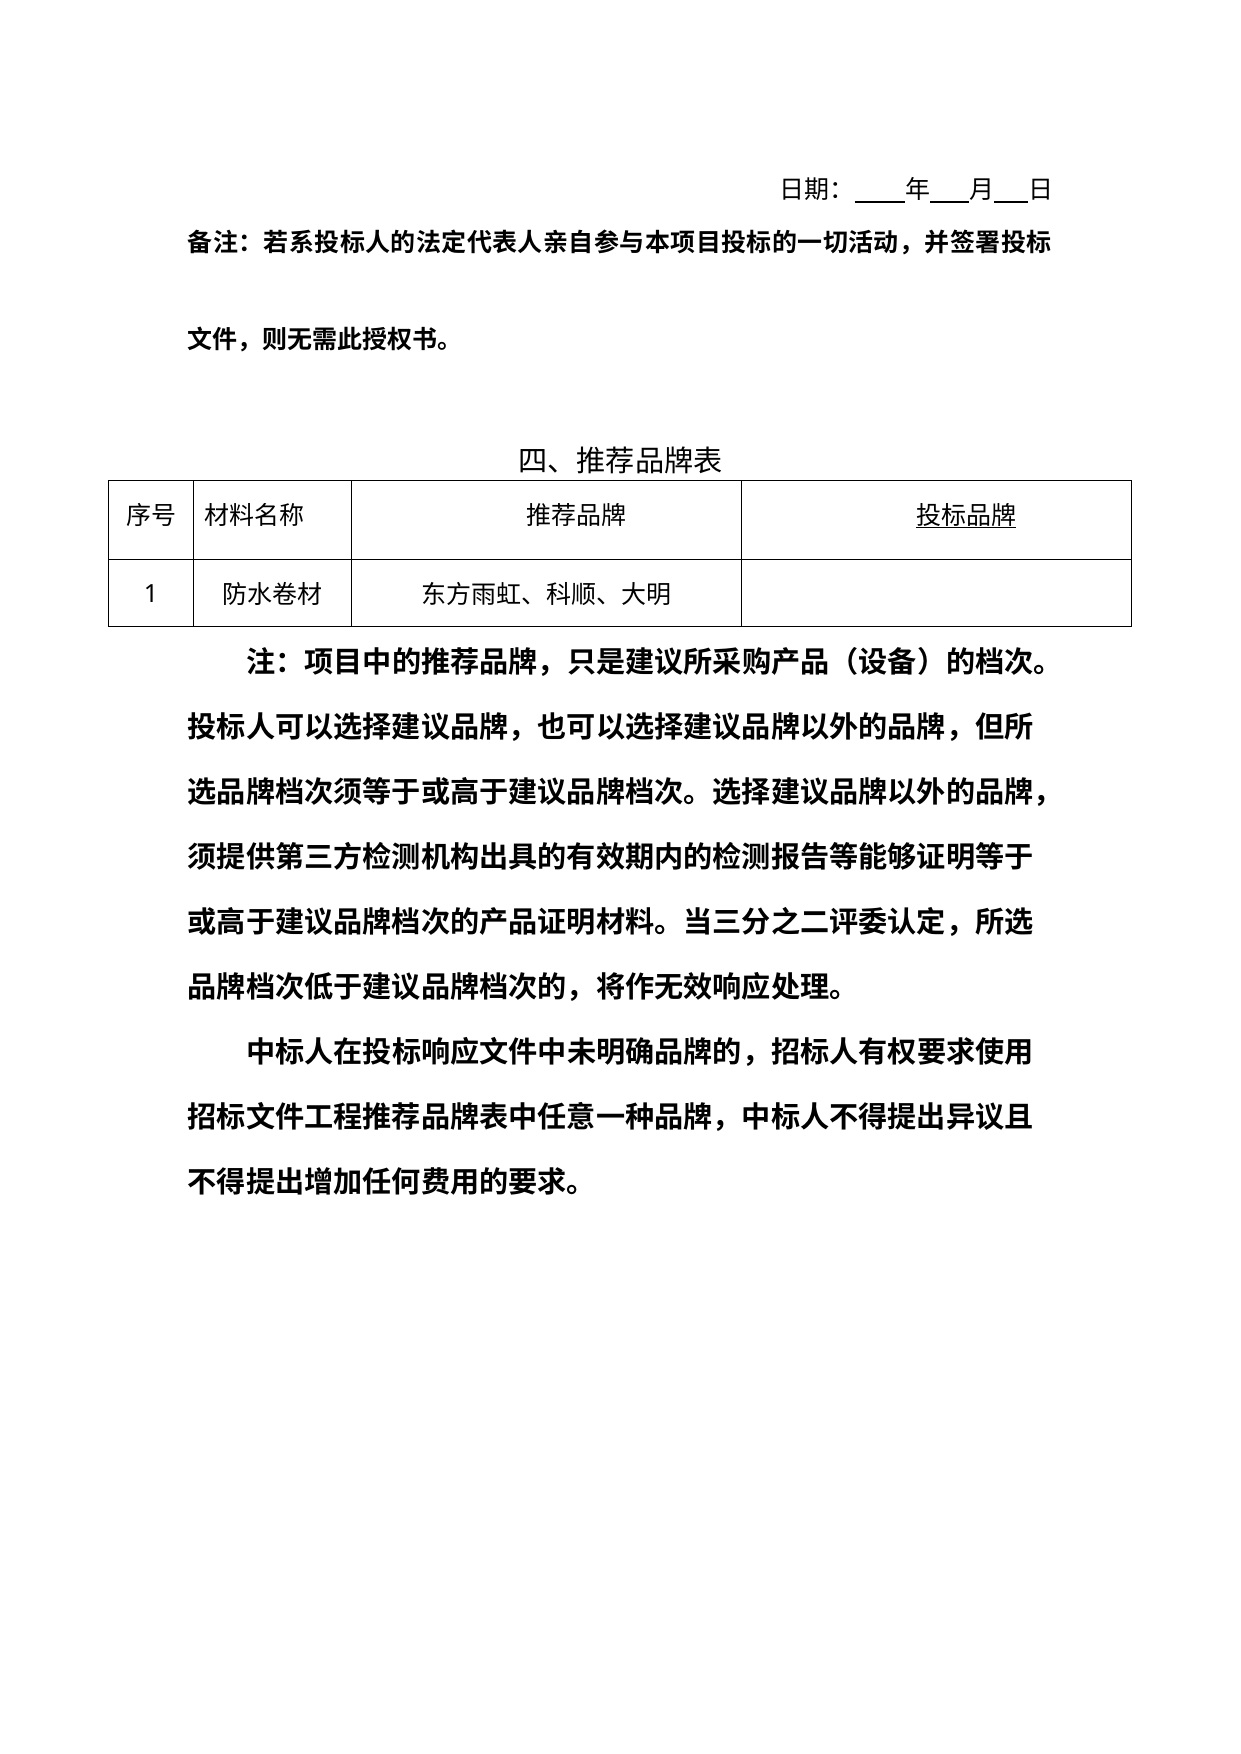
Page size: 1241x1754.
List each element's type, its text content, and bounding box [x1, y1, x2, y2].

table_header 推荐品牌 [352, 481, 741, 559]
text 中标人在投标响应文件中未明确品牌的，招标人有权要求使用招标文件工程推荐品牌表中任意一种品牌，中标人不得提出异议且不得提出增加任何费用的要求。 [187, 1017, 1053, 1212]
table_header 投标品牌 [742, 481, 1131, 559]
table_header 材料名称 [194, 481, 351, 559]
table_header 序号 [109, 481, 193, 559]
text 四、推荐品牌表 [187, 434, 1053, 480]
table_cell 防水卷材 [194, 560, 351, 626]
table_cell 1 [109, 560, 193, 626]
text 备注：若系投标人的法定代表人亲自参与本项目投标的一切活动，并签署投标文件，则无需此授权书。 [187, 208, 1053, 370]
table_cell [742, 560, 1131, 626]
text 日期： 年 月 日 [187, 162, 1053, 208]
table_cell 东方雨虹、科顺、大明 [352, 560, 741, 626]
text 注：项目中的推荐品牌，只是建议所采购产品（设备）的档次。投标人可以选择建议品牌，也可以选择建议品牌以外的品牌，但所选品牌档次须等于或高于建议品牌档次。选择建议品牌以外的品牌，须提供第三方检测机构出具的有效期内的检测报告等能够证明等于或高于建议品牌档次的产品证明材料。当三分之二评委认定，所选品牌档次低于建议品牌档次的，将作无效响应处理。 [187, 627, 1053, 1017]
